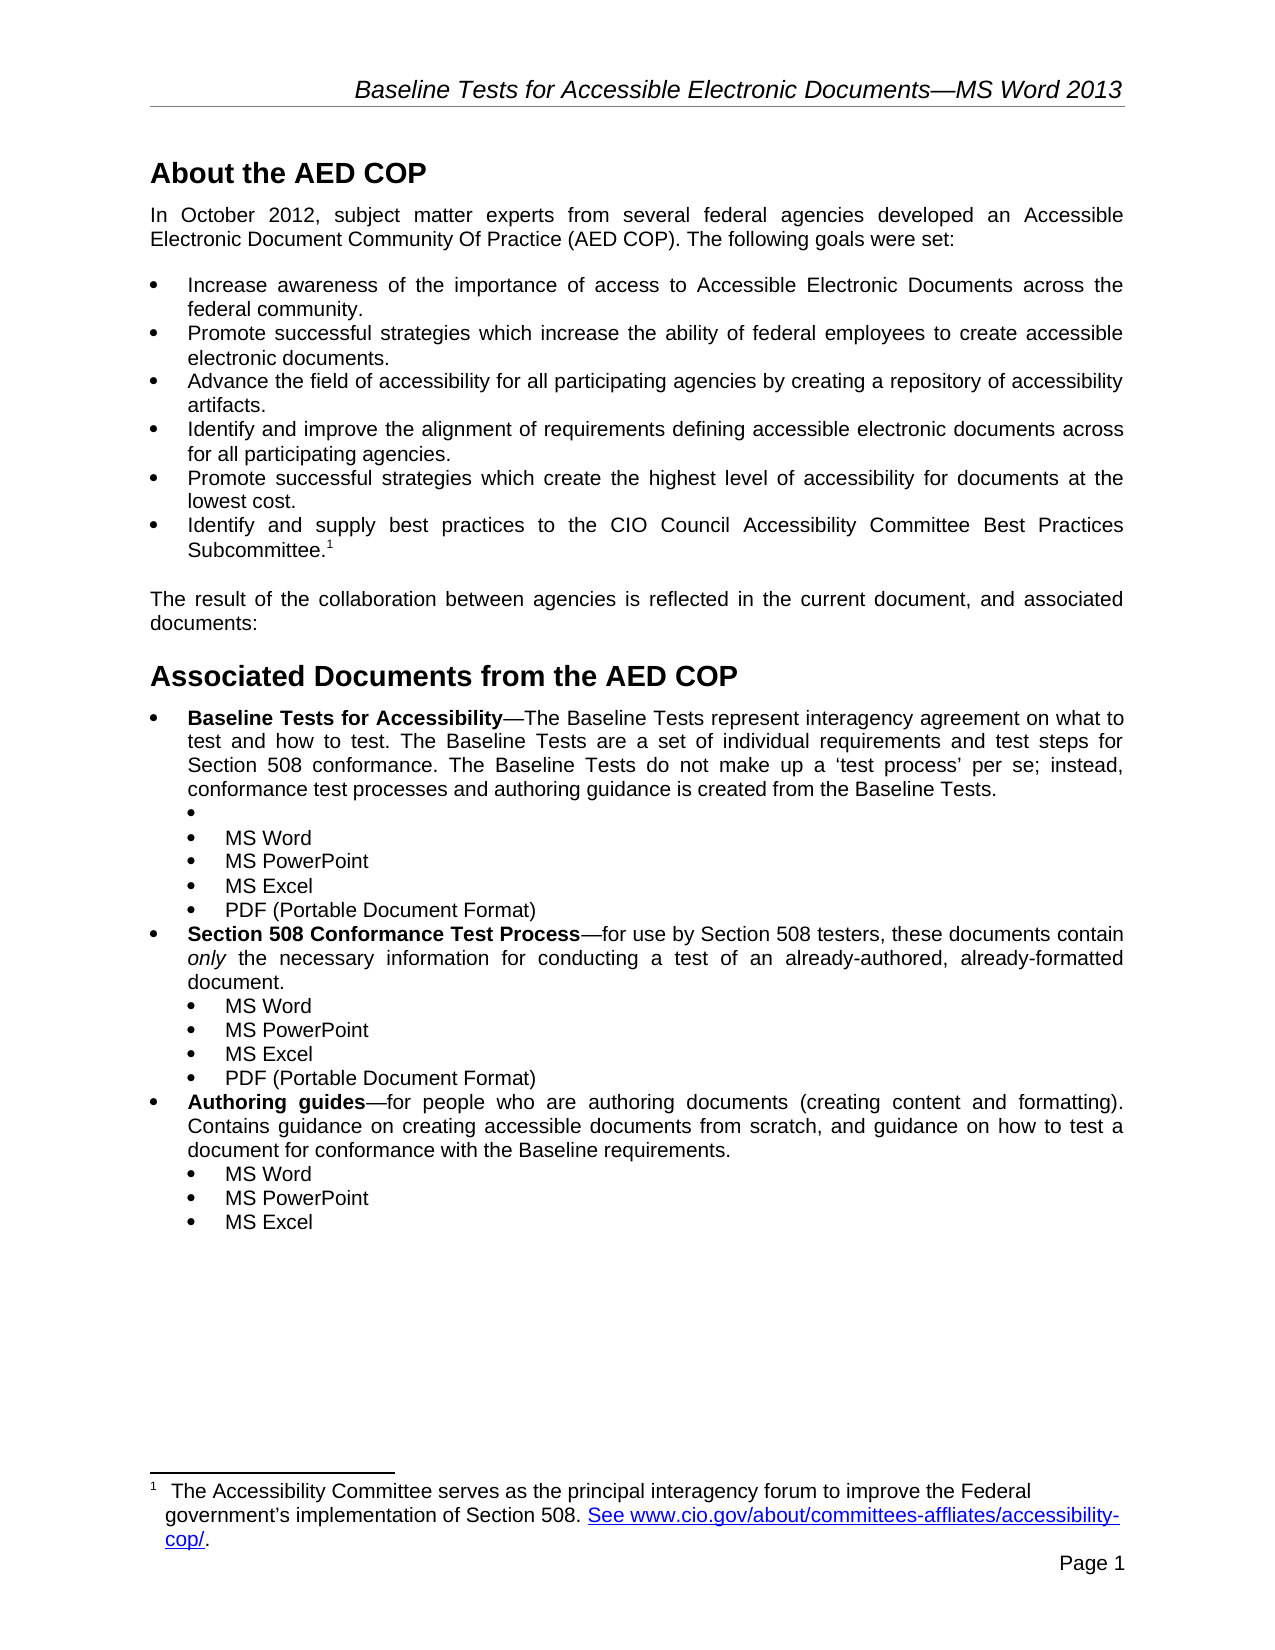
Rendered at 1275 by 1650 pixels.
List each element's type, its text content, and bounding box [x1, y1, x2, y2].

list MS Excel [187, 1042, 1125, 1066]
list MS Word [187, 1162, 1125, 1186]
list MS Excel [187, 873, 1125, 897]
list Promote successful strategies which create the highest level of accessibility for documents at the lowest cost. [150, 465, 1125, 513]
list Authoring guides—for people who are authoring documents (creating content and formatting). Contains guidance on creating accessible documents from scratch, and guidance on how to test a document for conformance with the Baseline requirements. [150, 1090, 1125, 1162]
list PDF (Portable Document Format) [187, 897, 1125, 922]
list MS PowerPoint [187, 1018, 1125, 1042]
subtitle About the AED COP [150, 156, 1125, 190]
list MS Word [187, 993, 1125, 1018]
list MS Word [187, 825, 1125, 849]
subtitle Associated Documents from the AED COP [150, 659, 1125, 693]
list Identify and improve the alignment of requirements defining accessible electronic documents across for all participating agencies. [150, 417, 1125, 465]
text The result of the collaboration between agencies is reflected in the current document, and associated documents: [150, 586, 1125, 634]
list MS Excel [187, 1210, 1125, 1234]
list Increase awareness of the importance of access to Accessible Electronic Documents across the federal community. [150, 273, 1125, 321]
list Identify and supply best practices to the CIO Council Accessibility Committee Best Practices Subcommittee. [150, 513, 1125, 561]
text In October 2012, subject matter experts from several federal agencies developed an Accessible Electronic Document Community Of Practice (AED COP). The following goals were set: [150, 202, 1125, 250]
list MS PowerPoint [187, 1186, 1125, 1210]
list Promote successful strategies which increase the ability of federal employees to create accessible electronic documents. [150, 321, 1125, 369]
list Baseline Tests for Accessibility—The Baseline Tests represent interagency agreement on what to test and how to test. The Baseline Tests are a set of individual requirements and test steps for Section 508 conformance. The Baseline Tests do not make up a ‘test process’ per se; instead, conformance test processes and authoring guidance is created from the Baseline Tests. [150, 705, 1125, 801]
list Advance the field of accessibility for all participating agencies by creating a repository of accessibility artifacts. [150, 369, 1125, 417]
list Section 508 Conformance Test Process—for use by Section 508 testers, these documents contain only the necessary information for conducting a test of an already-authored, already-formatted document. [150, 922, 1125, 993]
list PDF (Portable Document Format) [187, 1066, 1125, 1090]
list MS PowerPoint [187, 849, 1125, 873]
